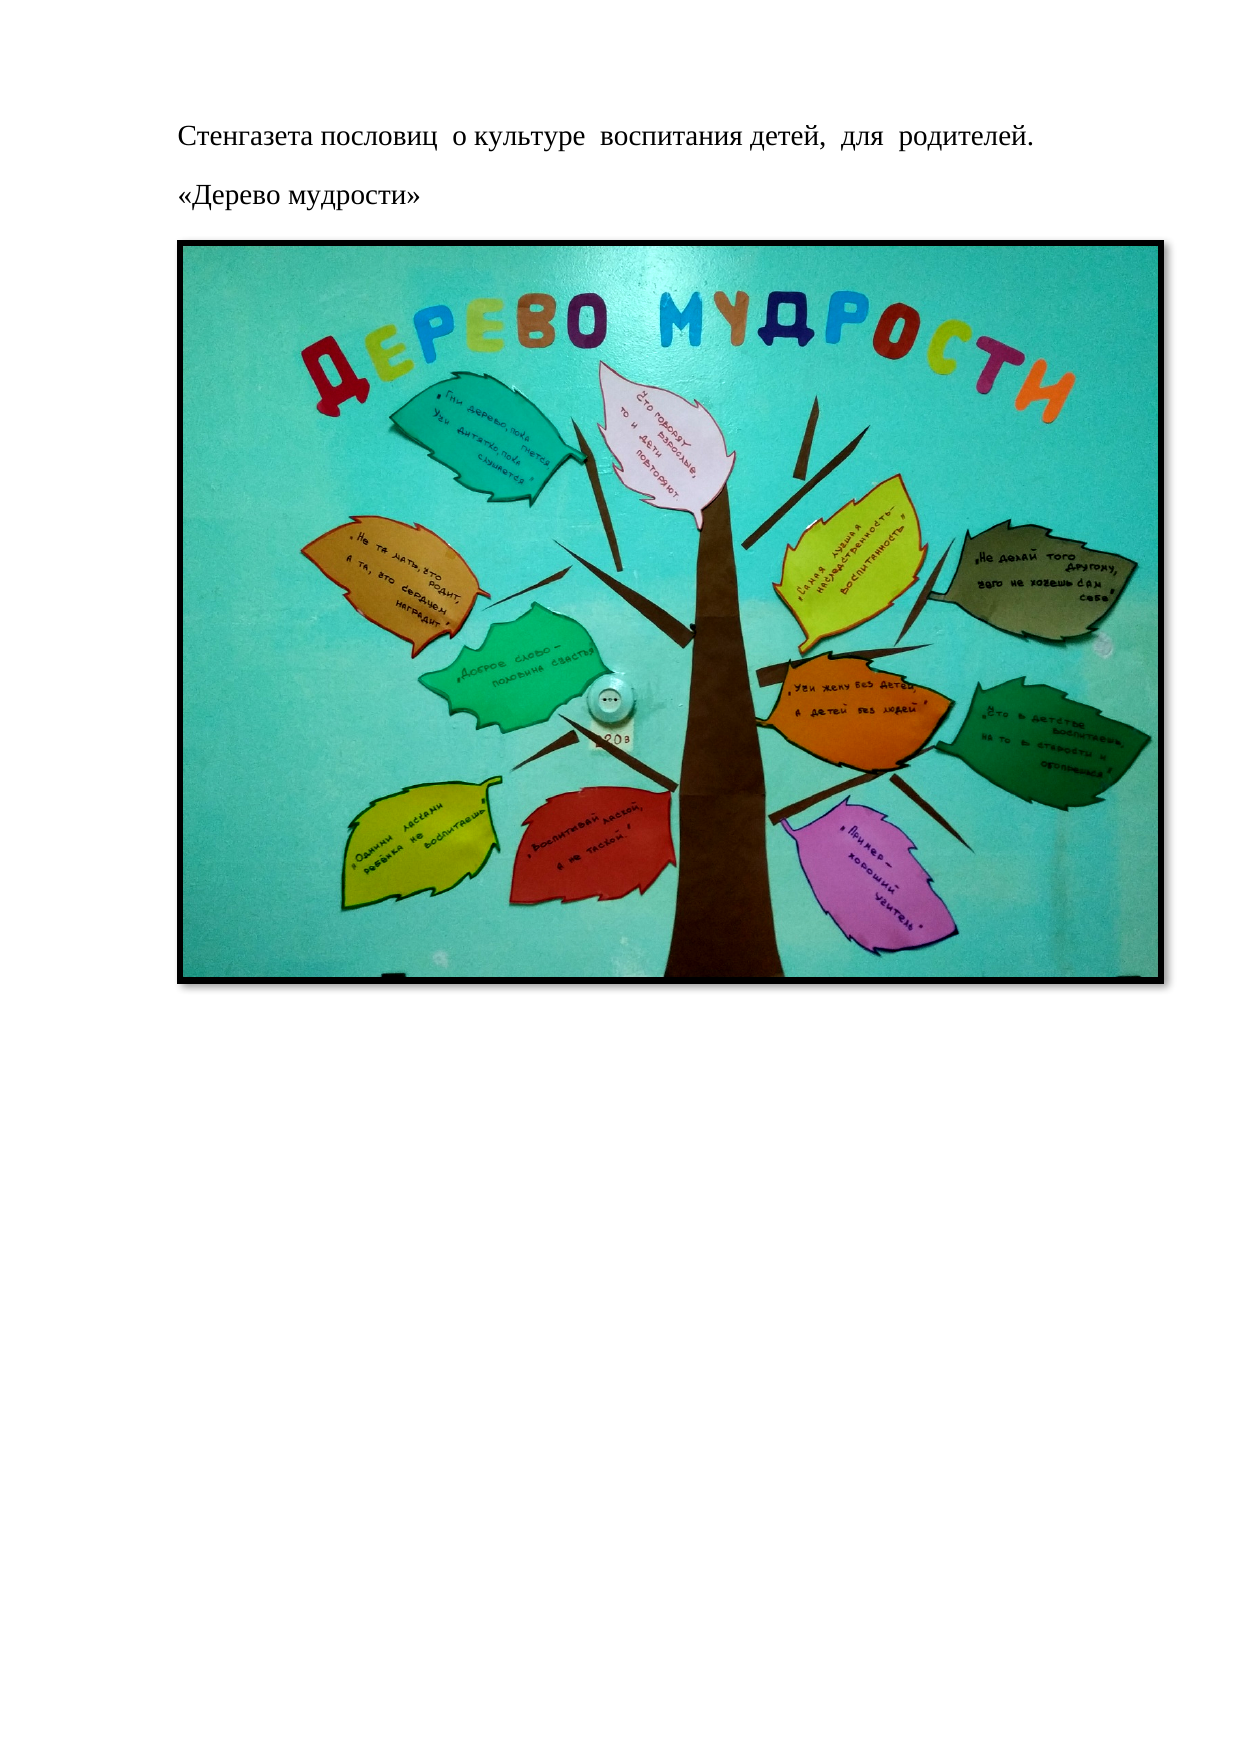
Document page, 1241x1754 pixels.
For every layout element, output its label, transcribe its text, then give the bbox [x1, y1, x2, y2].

text «Дерево мудрости» [177, 177, 1152, 211]
text Стенгазета пословиц о культуре воспитания детей, для родителей. [177, 118, 1152, 152]
